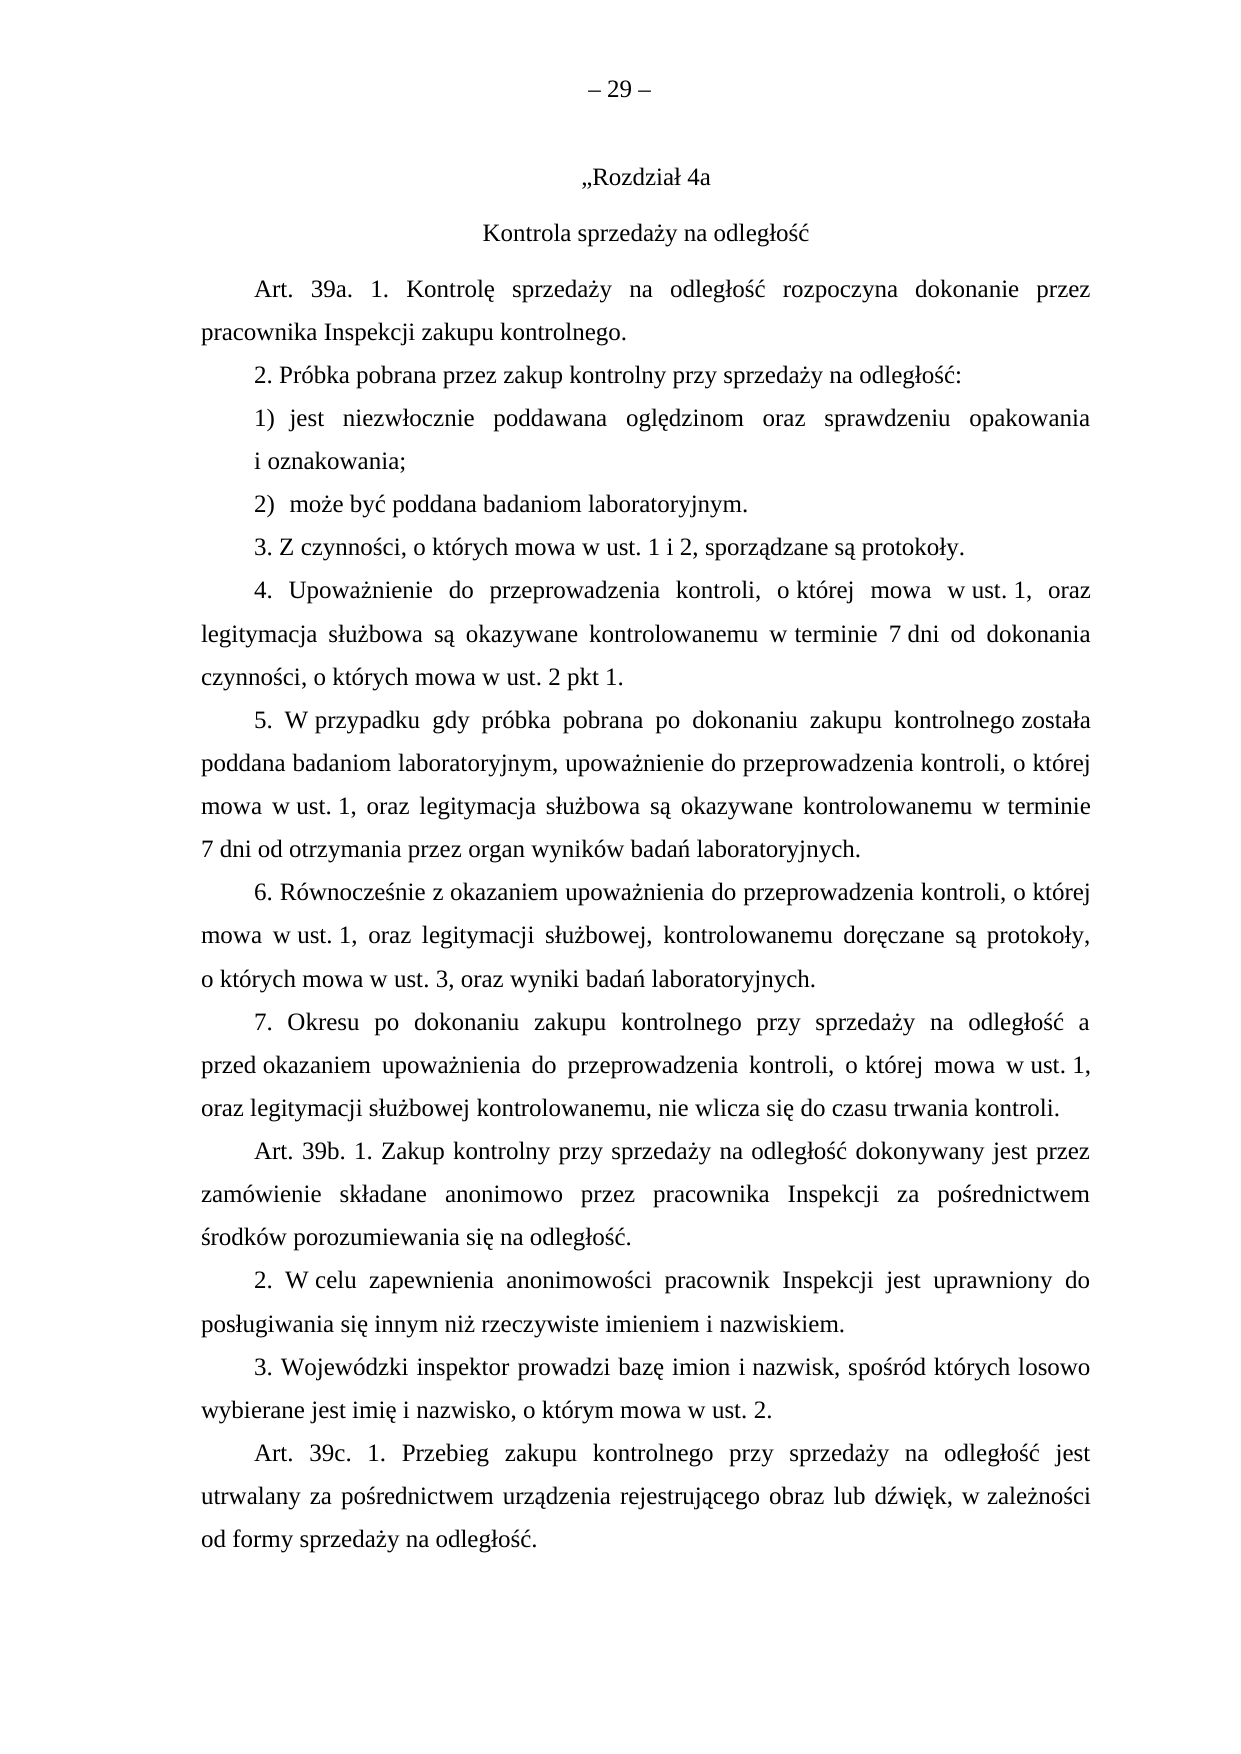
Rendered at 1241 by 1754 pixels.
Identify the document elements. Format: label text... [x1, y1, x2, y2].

text 1) jest niezwłocznie poddawana oględzinom oraz sprawdzeniu opakowania i oznakowania; [254, 403, 1091, 475]
text 2) może być poddana badaniom laboratoryjnym. [254, 489, 1091, 518]
text „Rozdział 4a [201, 162, 1091, 191]
text 4. Upoważnienie do przeprowadzenia kontroli, o której mowa w ust. 1, oraz legitymacja służbowa są okazywane kontrolowanemu w terminie 7 dni od dokonania czynności, o których mowa w ust. 2 pkt 1. [201, 576, 1091, 691]
text 2. Próbka pobrana przez zakup kontrolny przy sprzedaży na odległość: [201, 360, 1091, 389]
text 7. Okresu po dokonaniu zakupu kontrolnego przy sprzedaży na odległość a przed okazaniem upoważnienia do przeprowadzenia kontroli, o której mowa w ust. 1, oraz legitymacji służbowej kontrolowanemu, nie wlicza się do czasu trwania kontroli. [201, 1007, 1091, 1122]
text Kontrola sprzedaży na odległość [201, 218, 1091, 247]
text 3. Wojewódzki inspektor prowadzi bazę imion i nazwisk, spośród których losowo wybierane jest imię i nazwisko, o którym mowa w ust. 2. [201, 1352, 1091, 1424]
text 5. W przypadku gdy próbka pobrana po dokonaniu zakupu kontrolnego została poddana badaniom laboratoryjnym, upoważnienie do przeprowadzenia kontroli, o której mowa w ust. 1, oraz legitymacja służbowa są okazywane kontrolowanemu w terminie 7 dni od otrzymania przez organ wyników badań laboratoryjnych. [201, 705, 1091, 863]
text 2. W celu zapewnienia anonimowości pracownik Inspekcji jest uprawniony do posługiwania się innym niż rzeczywiste imieniem i nazwiskiem. [201, 1266, 1091, 1337]
text Art. 39a. 1. Kontrolę sprzedaży na odległość rozpoczyna dokonanie przez pracownika Inspekcji zakupu kontrolnego. [201, 274, 1091, 346]
text 6. Równocześnie z okazaniem upoważnienia do przeprowadzenia kontroli, o której mowa w ust. 1, oraz legitymacji służbowej, kontrolowanemu doręczane są protokoły, o których mowa w ust. 3, oraz wyniki badań laboratoryjnych. [201, 877, 1091, 992]
text Art. 39b. 1. Zakup kontrolny przy sprzedaży na odległość dokonywany jest przez zamówienie składane anonimowo przez pracownika Inspekcji za pośrednictwem środków porozumiewania się na odległość. [201, 1136, 1091, 1251]
text Art. 39c. 1. Przebieg zakupu kontrolnego przy sprzedaży na odległość jest utrwalany za pośrednictwem urządzenia rejestrującego obraz lub dźwięk, w zależności od formy sprzedaży na odległość. [201, 1438, 1091, 1553]
text 3. Z czynności, o których mowa w ust. 1 i 2, sporządzane są protokoły. [201, 532, 1091, 561]
